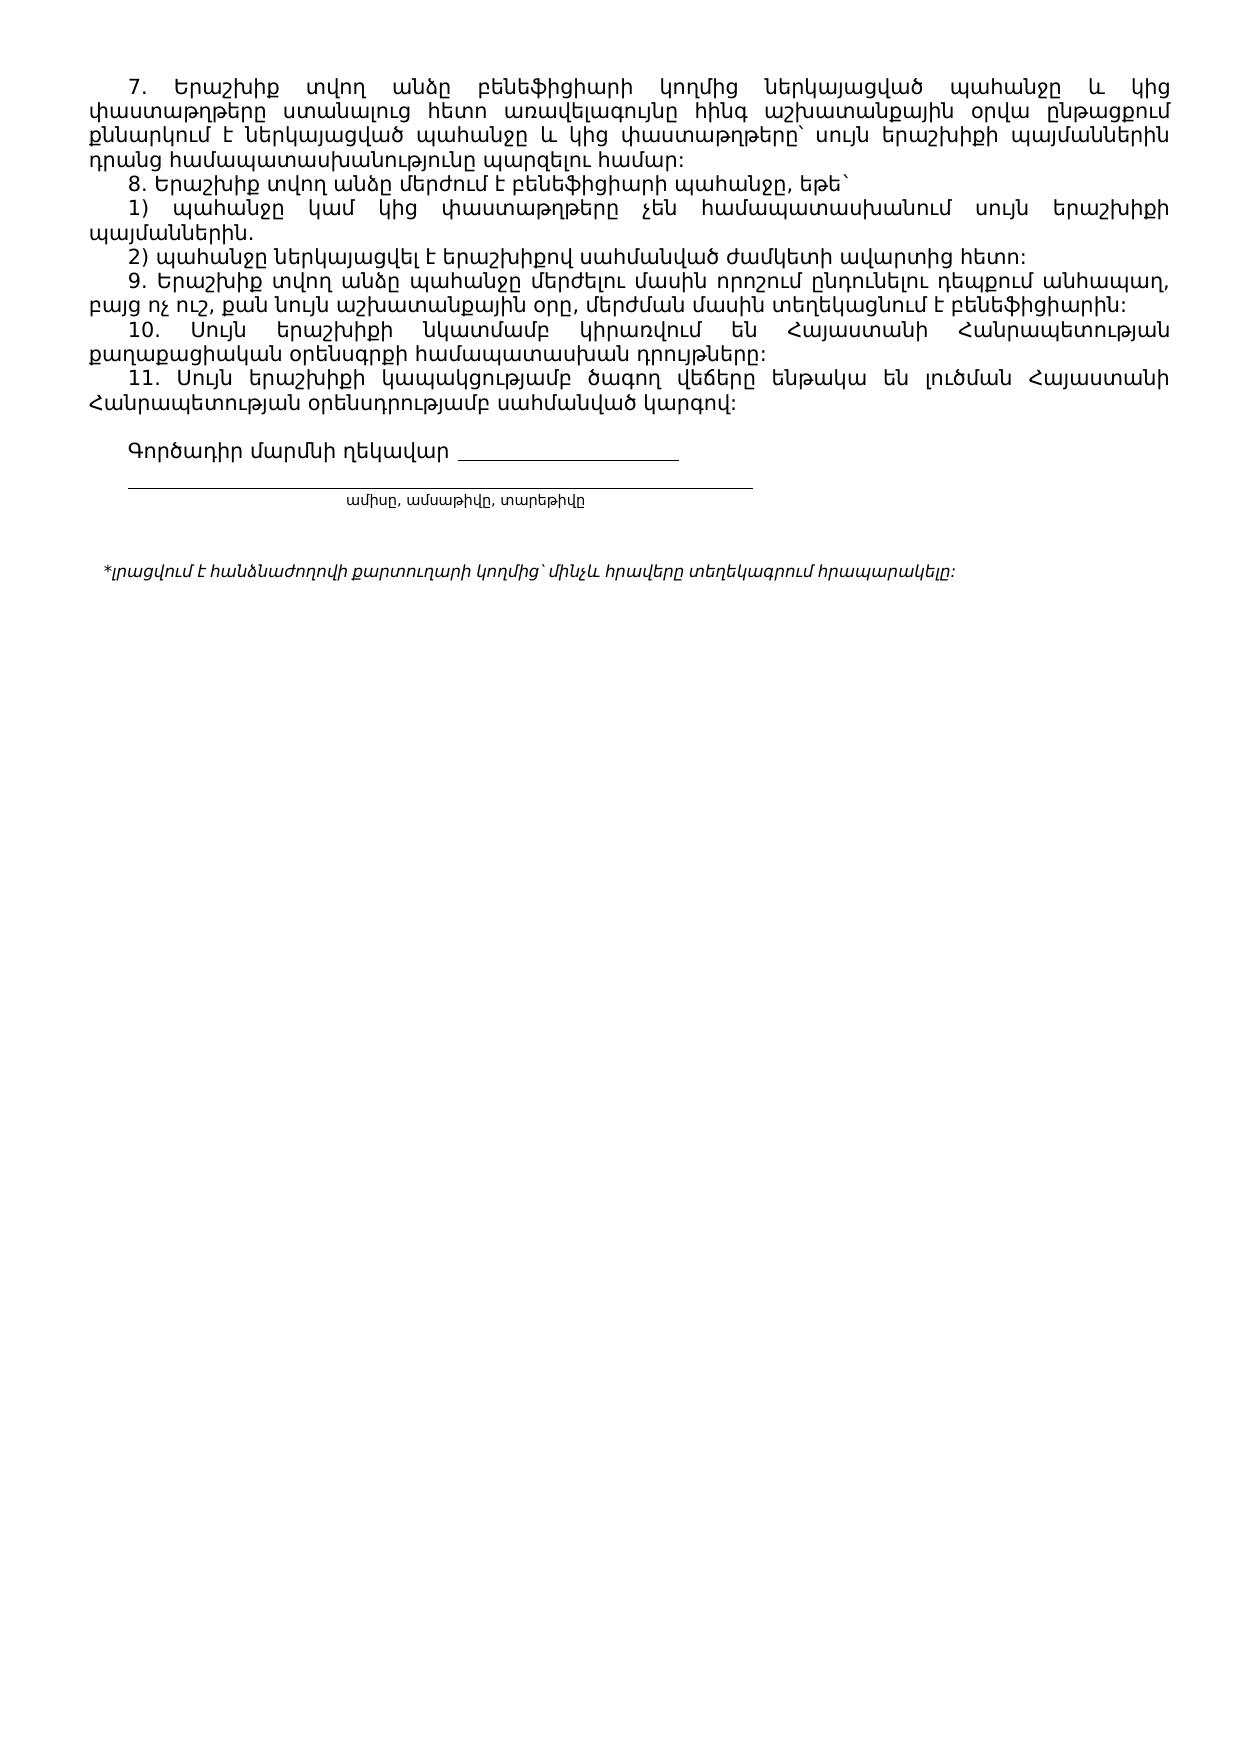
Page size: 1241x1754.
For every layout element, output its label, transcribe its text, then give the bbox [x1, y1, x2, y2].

text ամիսը, ամսաթիվը, տարեթիվը [89, 492, 1171, 521]
text 7. Երաշխիք տվող անձը բենեֆիցիարի կողմից ներկայացված պահանջը և կից փաստաթղթերը ստանալուց հետո առավելագույնը հինգ աշխատանքային օրվա ընթացքում քննարկում է ներկայացված պահանջը և կից փաստաթղթերը՝ սույն երաշխիքի պայմաններին դրանց համապատասխանությունը պարզելու համար: [89, 75, 1171, 172]
text 9. Երաշխիք տվող անձը պահանջը մերժելու մասին որոշում ընդունելու դեպքում անհապաղ, բայց ոչ ուշ, քան նույն աշխատանքային օրը, մերժման մասին տեղեկացնում է բենեֆիցիարին: [89, 269, 1171, 318]
text 2) պահանջը ներկայացվել է երաշխիքով սահմանված ժամկետի ավարտից հետո: [89, 245, 1171, 269]
text 10. Սույն երաշխիքի նկատմամբ կիրառվում են Հայաստանի Հանրապետության քաղաքացիական օրենսգրքի համապատասխան դրույթները: [89, 318, 1171, 366]
text Գործադիր մարմնի ղեկավար [89, 439, 1171, 463]
text 8. Երաշխիք տվող անձը մերժում է բենեֆիցիարի պահանջը, եթե` [89, 172, 1171, 196]
text 1) պահանջը կամ կից փաստաթղթերը չեն համապատասխանում սույն երաշխիքի պայմաններին. [89, 196, 1171, 245]
text *լրացվում է հանձնաժողովի քարտուղարի կողմից` մինչև հրավերը տեղեկագրում հրապարակելը: [89, 560, 1171, 583]
text 11. Սույն երաշխիքի կապակցությամբ ծագող վեճերը ենթակա են լուծման Հայաստանի Հանրապետության օրենսդրությամբ սահմանված կարգով: [89, 366, 1171, 415]
